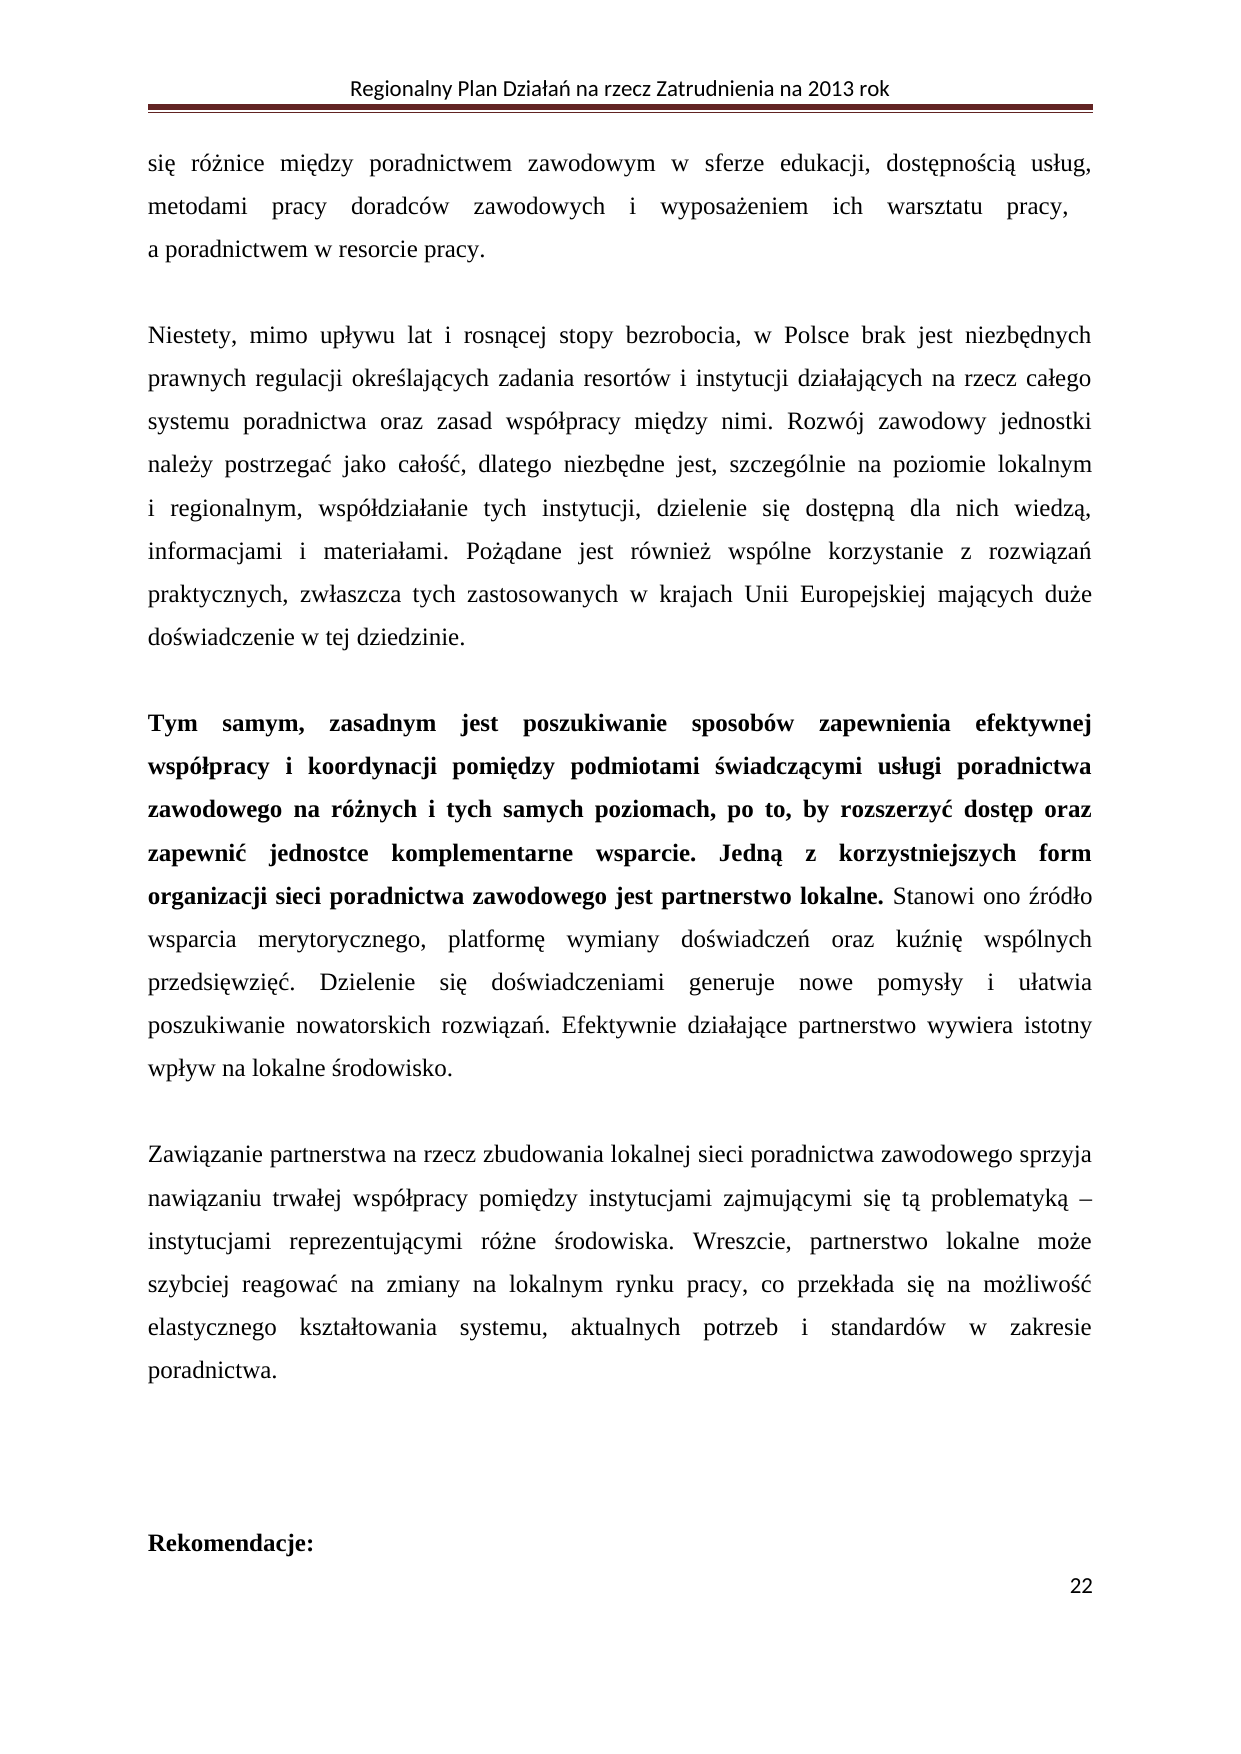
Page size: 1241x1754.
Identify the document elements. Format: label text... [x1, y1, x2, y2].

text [148, 148, 1093, 263]
list Zawiązanie partnerstwa na rzecz zbudowania lokalnej sieci poradnictwa zawodowego sprzyja nawiązaniu trwałej współpracy pomiędzy instytucjami zajmującymi się tą problematyką – instytucjami reprezentującymi różne środowiska. Wreszcie, partnerstwo lokalne może szybciej reagować na zmiany na lokalnym rynku pracy, co przekłada się na możliwość elastycznego kształtowania systemu, aktualnych potrzeb i standardów w zakresie poradnictwa. [148, 1139, 1093, 1384]
list Tym samym, zasadnym jest poszukiwanie sposobów zapewnienia efektywnej współpracy i koordynacji pomiędzy podmiotami świadczącymi usługi poradnictwa zawodowego na różnych i tych samych poziomach, po to, by rozszerzyć dostęp oraz zapewnić jednostce komplementarne wsparcie. Jedną z korzystniejszych form organizacji sieci poradnictwa zawodowego jest partnerstwo lokalne. Stanowi ono źródło wsparcia merytorycznego, platformę wymiany doświadczeń oraz kuźnię wspólnych przedsięwzięć. Dzielenie się doświadczeniami generuje nowe pomysły i ułatwia poszukiwanie nowatorskich rozwiązań. Efektywnie działające partnerstwo wywiera istotny wpływ na lokalne środowisko. [148, 708, 1093, 1082]
text Niestety, mimo upływu lat i rosnącej stopy bezrobocia, w Polsce brak jest niezbędnych prawnych regulacji określających zadania resortów i instytucji działających na rzecz całego systemu poradnictwa oraz zasad współpracy między nimi. Rozwój zawodowy jednostki należy postrzegać jako całość, dlatego niezbędne jest, szczególnie na poziomie lokalnym i regionalnym, współdziałanie tych instytucji, dzielenie się dostępną dla nich wiedzą, informacjami i materiałami. Pożądane jest również wspólne korzystanie z rozwiązań praktycznych, zwłaszcza tych zastosowanych w krajach Unii Europejskiej mających duże doświadczenie w tej dziedzinie. [148, 320, 1093, 651]
text Rekomendacje: [148, 1528, 1093, 1556]
